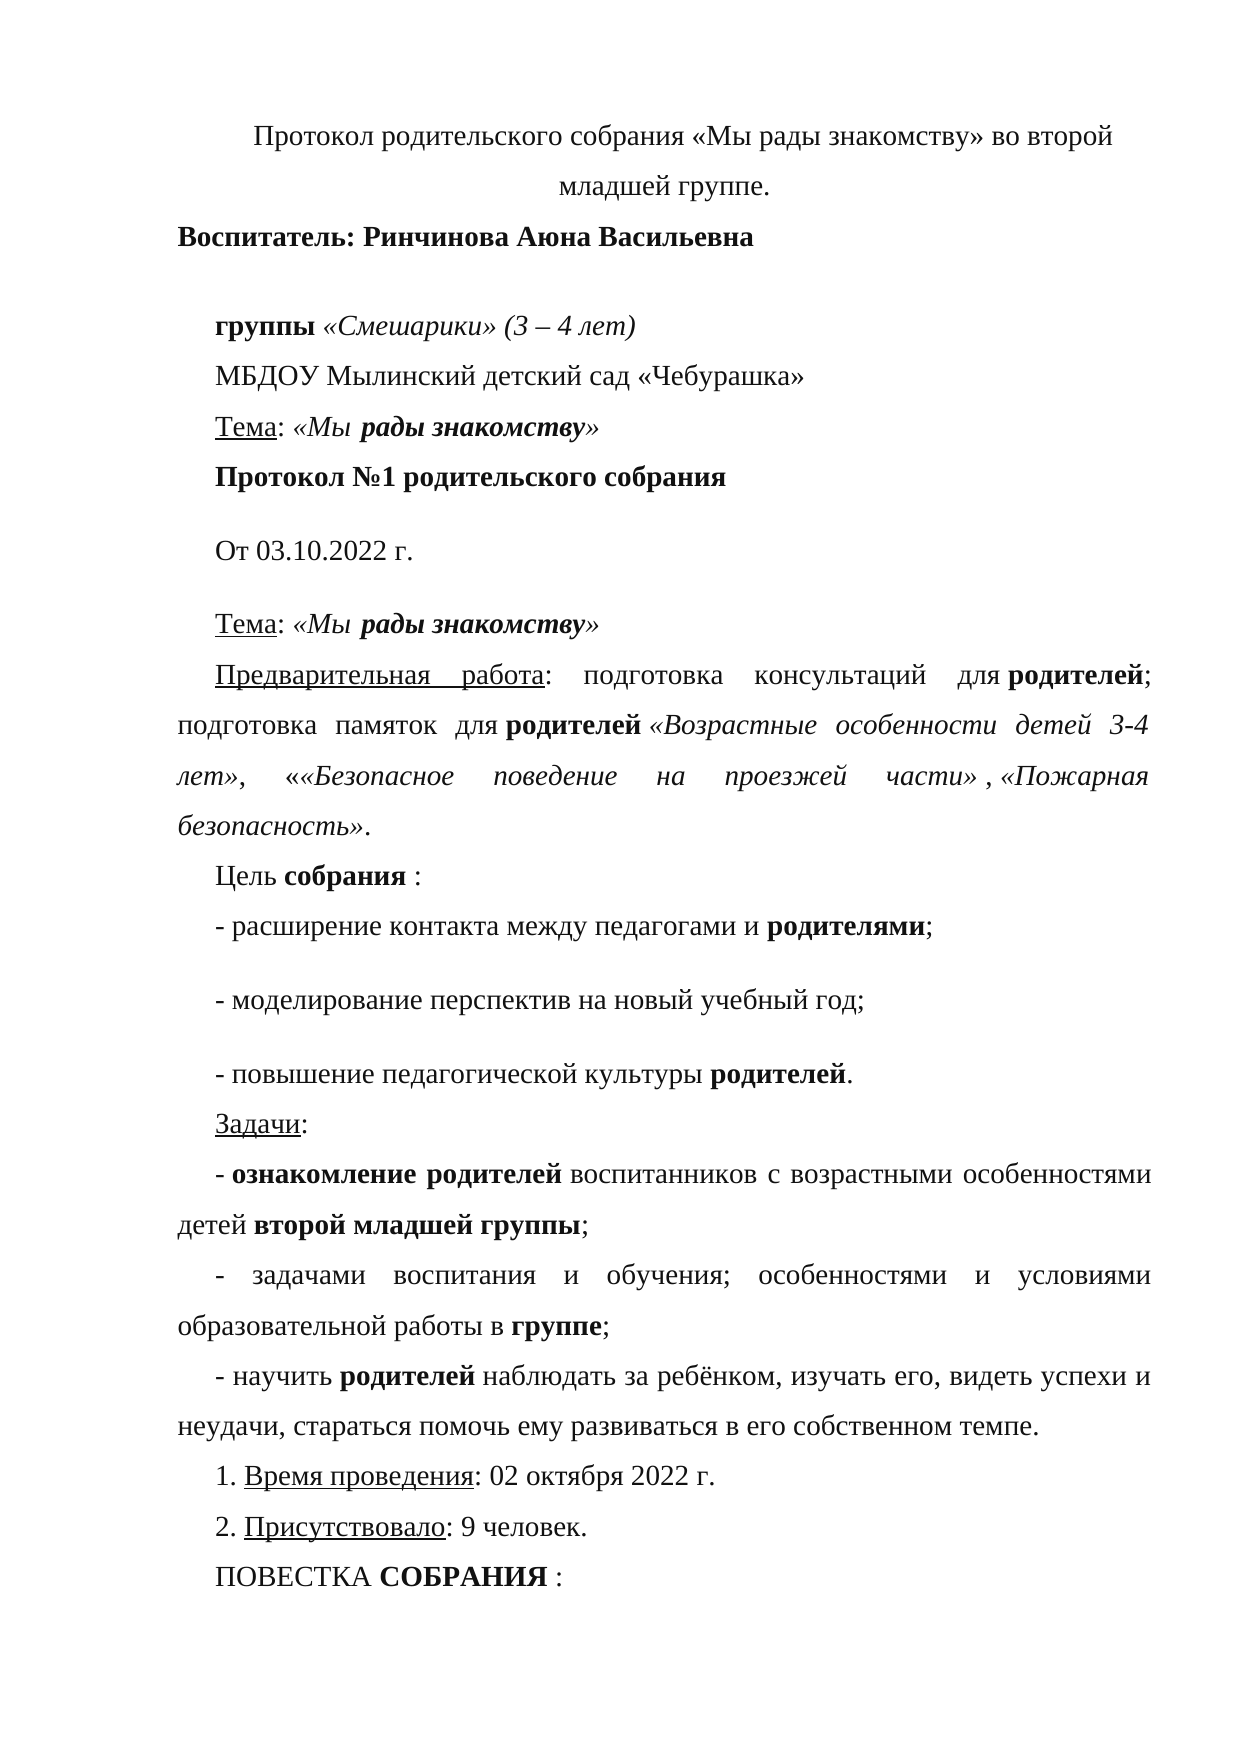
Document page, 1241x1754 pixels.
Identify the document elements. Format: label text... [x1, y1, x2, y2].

text От 03.10.2022 г. [177, 533, 1152, 566]
text - повышение педагогической культуры родителей. [177, 1056, 1152, 1089]
text Тема: «Мы рады знакомству» [177, 409, 1152, 442]
text группы «Смешарики» (3 – 4 лет) [177, 308, 1152, 342]
text МБДОУ Мылинский детский сад «Чебурашка» [177, 358, 1152, 392]
text ПОВЕСТКА СОБРАНИЯ : [177, 1559, 1152, 1593]
text Тема: «Мы рады знакомству» [177, 607, 1152, 640]
text - ознакомление родителей воспитанников с возрастными особенностями детей второй младшей группы; [177, 1157, 1152, 1241]
text - моделирование перспектив на новый учебный год; [177, 982, 1152, 1016]
text - научить родителей наблюдать за ребёнком, изучать его, видеть успехи и неудачи, стараться помочь ему развиваться в его собственном темпе. [177, 1358, 1152, 1442]
text Цель собрания : [177, 858, 1152, 892]
text Протокол родительского собрания «Мы рады знакомству» во второй младшей группе. [177, 118, 1152, 202]
text Протокол №1 родительского собрания [177, 459, 1152, 493]
text Воспитатель: Ринчинова Аюна Васильевна [177, 219, 1152, 294]
text 1. Время проведения: 02 октября 2022 г. [177, 1458, 1152, 1492]
text - задачами воспитания и обучения; особенностями и условиями образовательной работы в группе; [177, 1257, 1152, 1341]
text Предварительная работа: подготовка консультаций для родителей; подготовка памяток для родителей «Возрастные особенности детей 3-4 лет», ««Безопасное поведение на проезжей части» , «Пожарная безопасность». [177, 657, 1152, 841]
text 2. Присутствовало: 9 человек. [177, 1509, 1152, 1542]
text Задачи: [177, 1106, 1152, 1140]
text - расширение контакта между педагогами и родителями; [177, 908, 1152, 942]
